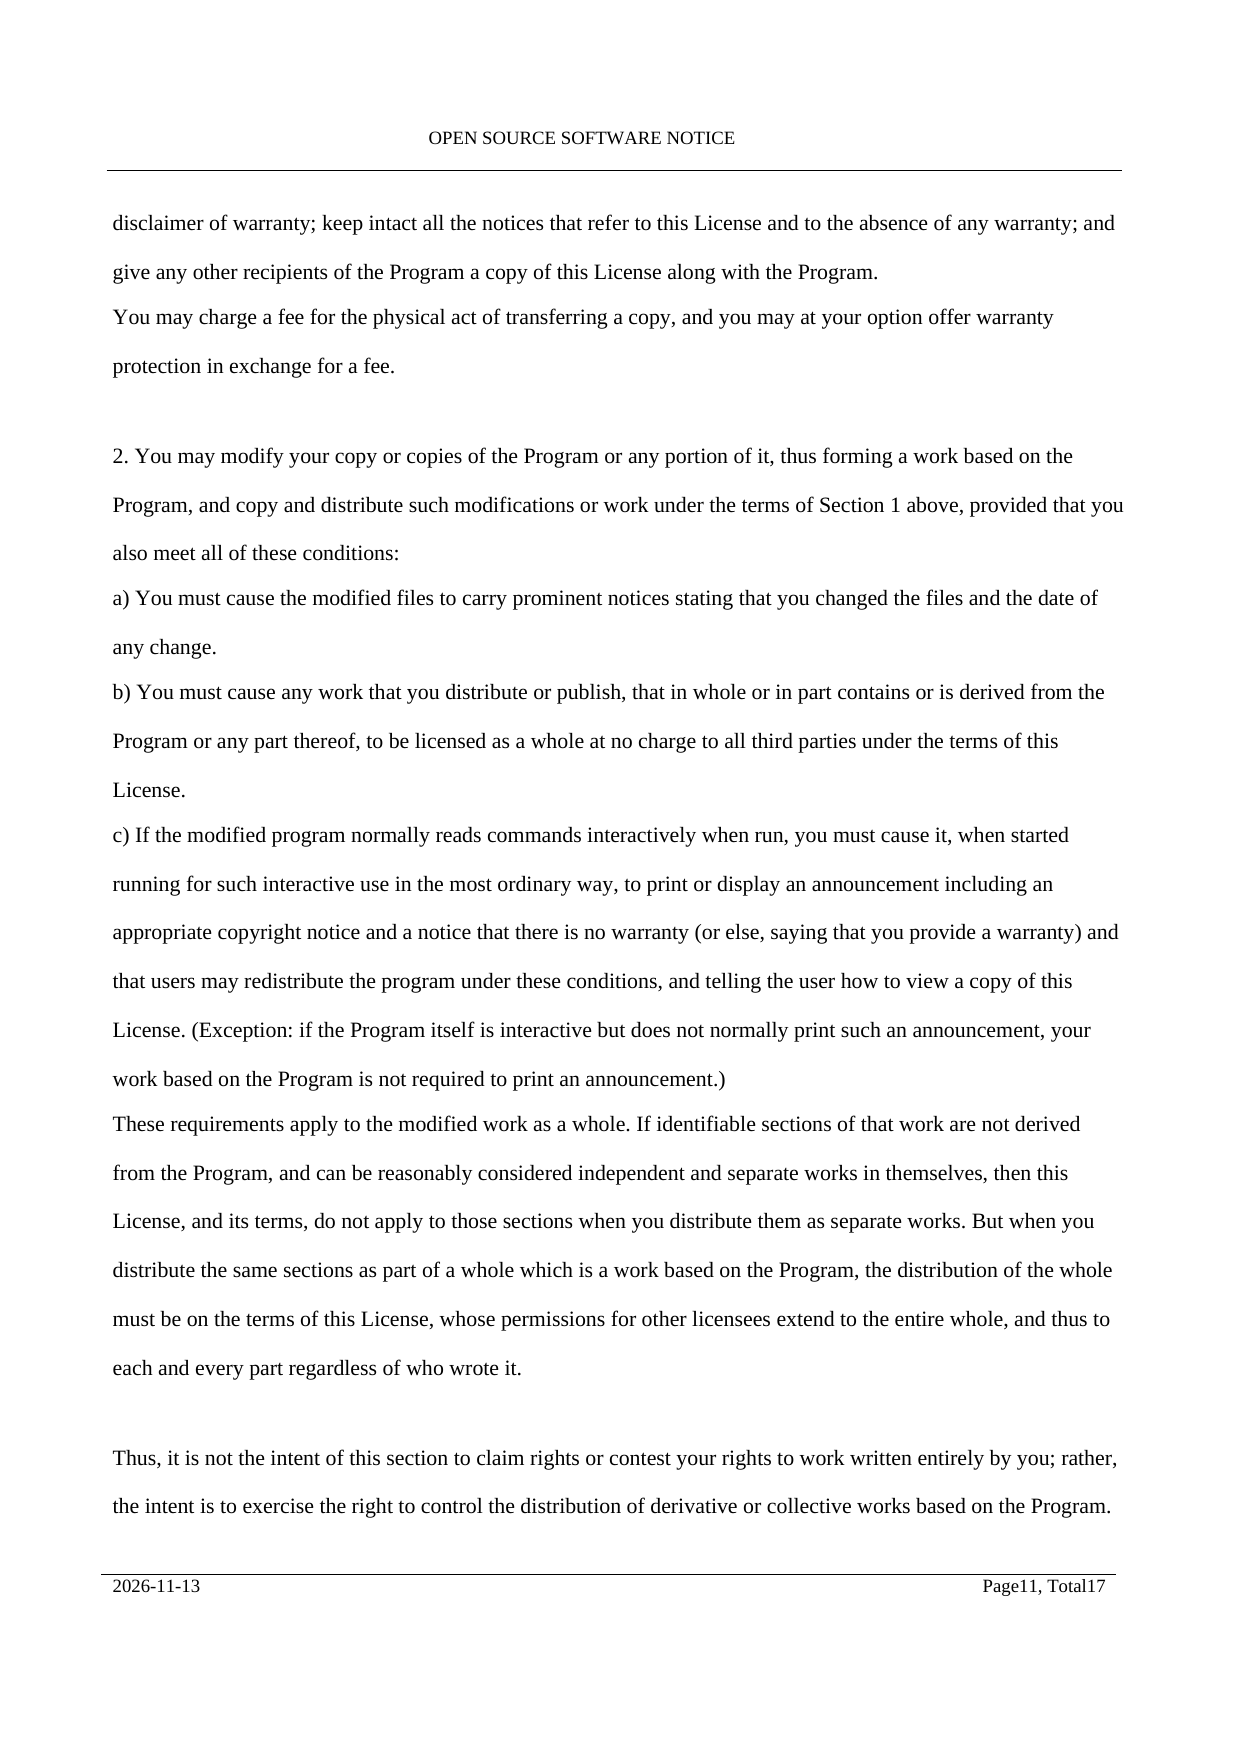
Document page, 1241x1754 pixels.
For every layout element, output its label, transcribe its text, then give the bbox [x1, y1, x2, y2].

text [112, 206, 1128, 288]
text b) You must cause any work that you distribute or publish, that in whole or in part contains or is derived from the Program or any part thereof, to be licensed as a whole at no charge to all third parties under the terms of this License. [112, 676, 1128, 806]
text a) You must cause the modified files to carry prominent notices stating that you changed the files and the date of any change. [112, 582, 1128, 663]
text 2. You may modify your copy or copies of the Program or any portion of it, thus forming a work based on the Program, and copy and distribute such modifications or work under the terms of Section 1 above, provided that you also meet all of these conditions: [112, 439, 1128, 569]
text c) If the modified program normally reads commands interactively when run, you must cause it, when started running for such interactive use in the most ordinary way, to print or display an announcement including an appropriate copyright notice and a notice that there is no warranty (or else, saying that you provide a warranty) and that users may redistribute the program under these conditions, and telling the user how to view a copy of this License. (Exception: if the Program itself is interactive but does not normally print such an announcement, your work based on the Program is not required to print an announcement.) [112, 818, 1128, 1094]
text You may charge a fee for the physical act of transferring a copy, and you may at your option offer warranty protection in exchange for a fee. [112, 300, 1128, 381]
text These requirements apply to the modified work as a whole. If identifiable sections of that work are not derived from the Program, and can be reasonably considered independent and separate works in themselves, then this License, and its terms, do not apply to those sections when you distribute them as separate works. But when you distribute the same sections as part of a whole which is a work based on the Program, the distribution of the whole must be on the terms of this License, whose permissions for other licensees extend to the entire whole, and thus to each and every part regardless of who wrote it. [112, 1107, 1128, 1383]
text Thus, it is not the intent of this section to claim rights or contest your rights to work written entirely by you; rather, the intent is to exercise the right to control the distribution of derivative or collective works based on the Program. [112, 1441, 1128, 1522]
